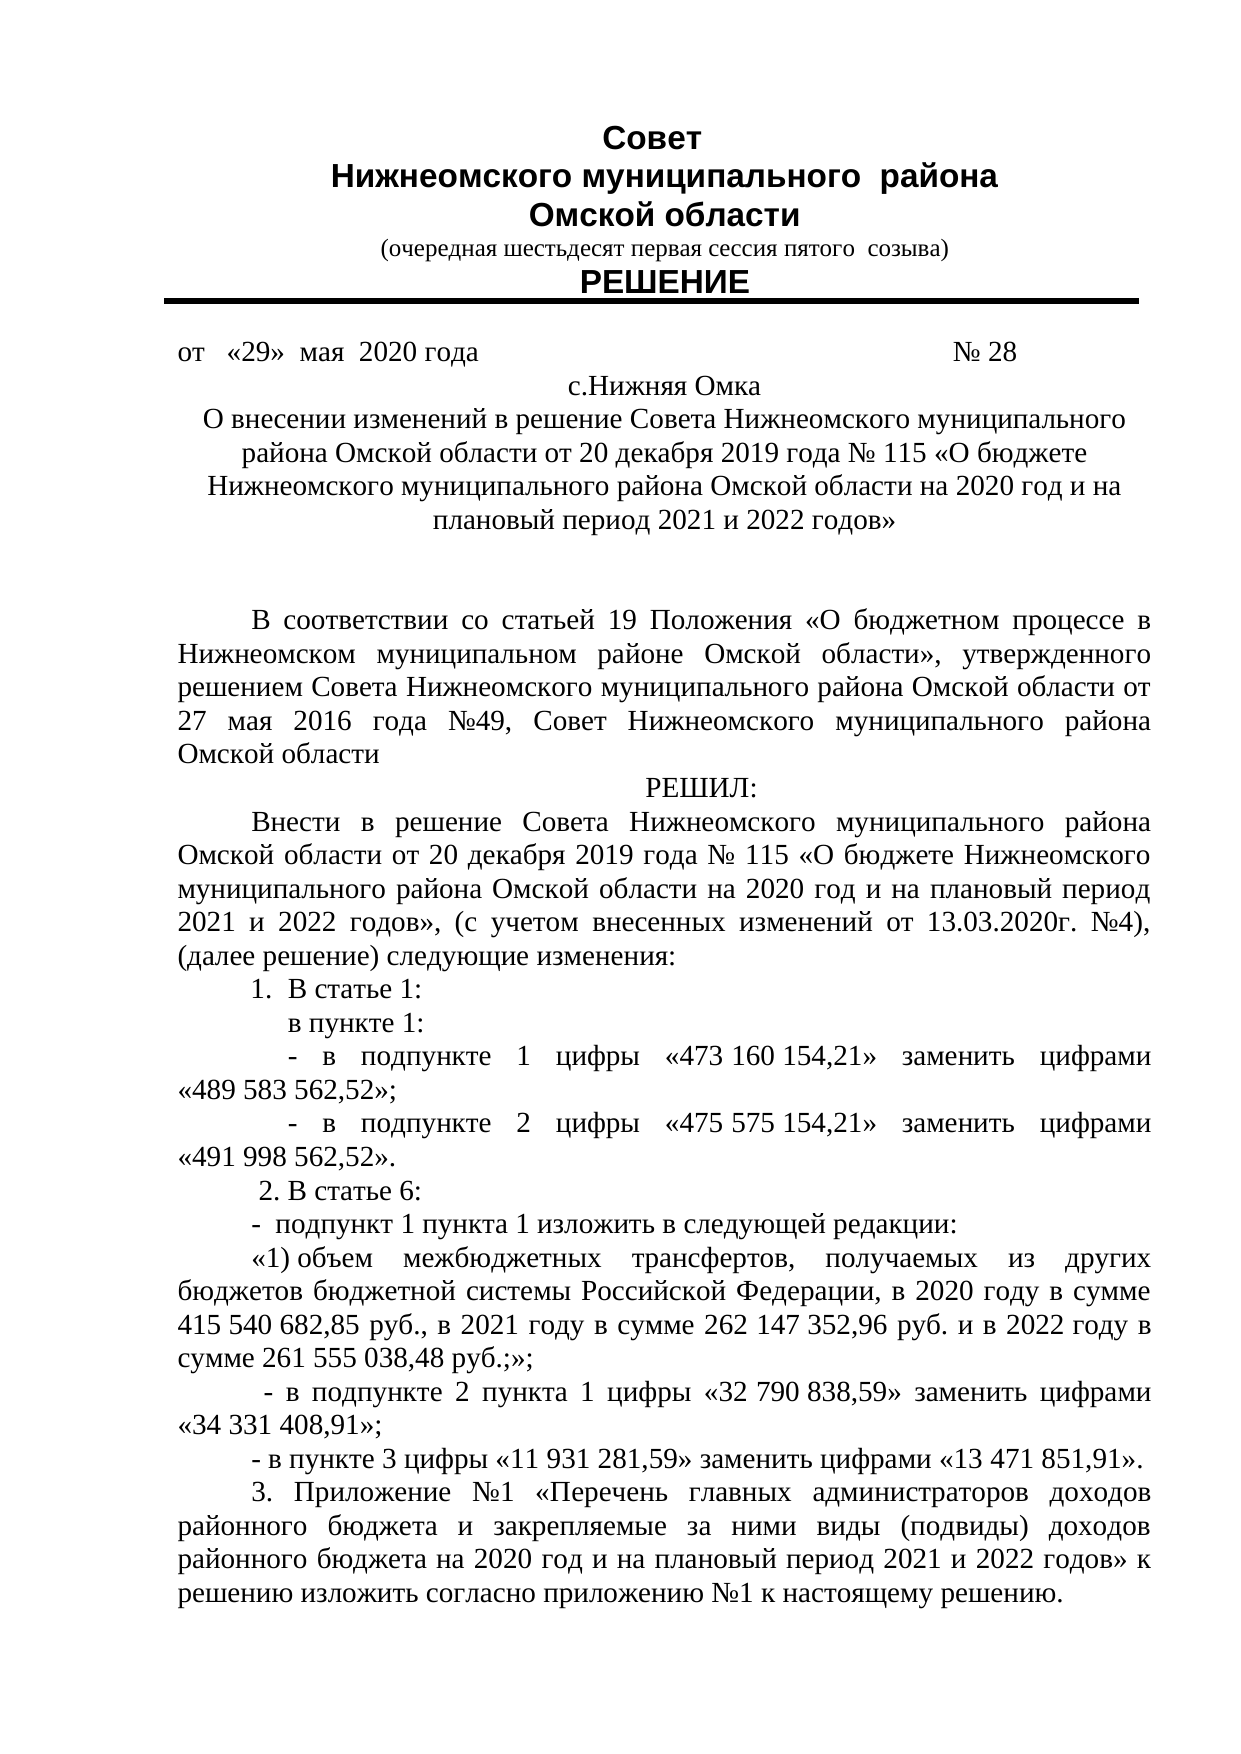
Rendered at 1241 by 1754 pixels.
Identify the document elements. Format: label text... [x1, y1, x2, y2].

text - в подпункте 2 цифры «475 575 154,21» заменить цифрами «491 998 562,52». [177, 1106, 1152, 1173]
text Совет [177, 118, 1152, 157]
text РЕШИЛ: [177, 770, 1152, 804]
text О внесении изменений в решение Совета Нижнеомского муниципального района Омской области от 20 декабря 2019 года № 115 «О бюджете Нижнеомского муниципального района Омской области на 2020 год и на плановый период 2021 и 2022 годов» [177, 401, 1152, 535]
text (очередная шестьдесят первая сессия пятого созыва) [177, 233, 1152, 262]
text Нижнеомского муниципального района [177, 157, 1152, 195]
text - в подпункте 1 цифры «473 160 154,21» заменить цифрами «489 583 562,52»; [177, 1038, 1152, 1106]
text В соответствии со статьей 19 Положения «О бюджетном процессе в Нижнеомском муниципальном районе Омской области», утвержденного решением Совета Нижнеомского муниципального района Омской области от 27 мая 2016 года №49, Совет Нижнеомского муниципального района Омской области [177, 602, 1152, 770]
text в пункте 1: [288, 1005, 1152, 1038]
text Внести в решение Совета Нижнеомского муниципального района Омской области от 20 декабря 2019 года № 115 «О бюджете Нижнеомского муниципального района Омской области на 2020 год и на плановый период 2021 и 2022 годов», (с учетом внесенных изменений от 13.03.2020г. №4), (далее решение) следующие изменения: [177, 804, 1152, 971]
text 2. В статье 6: [177, 1173, 1152, 1206]
text РЕШЕНИЕ [177, 262, 1152, 301]
list В статье 1: [250, 971, 1152, 1005]
text - подпункт 1 пункта 1 изложить в следующей редакции: [177, 1206, 1152, 1240]
text от «29» мая 2020 года № 28 [177, 334, 1152, 368]
text Омской области [177, 195, 1152, 233]
text - в пункте 3 цифры «11 931 281,59» заменить цифрами «13 471 851,91». [177, 1441, 1152, 1474]
text «1) объем межбюджетных трансфертов, получаемых из других бюджетов бюджетной системы Российской Федерации, в 2020 году в сумме 415 540 682,85 руб., в 2021 году в сумме 262 147 352,96 руб. и в 2022 году в сумме 261 555 038,48 руб.;»; [177, 1240, 1152, 1374]
text с.Нижняя Омка [177, 368, 1152, 401]
text 3. Приложение №1 «Перечень главных администраторов доходов районного бюджета и закрепляемые за ними виды (подвиды) доходов районного бюджета на 2020 год и на плановый период 2021 и 2022 годов» к решению изложить согласно приложению №1 к настоящему решению. [177, 1474, 1152, 1609]
text - в подпункте 2 пункта 1 цифры «32 790 838,59» заменить цифрами «34 331 408,91»; [177, 1374, 1152, 1441]
